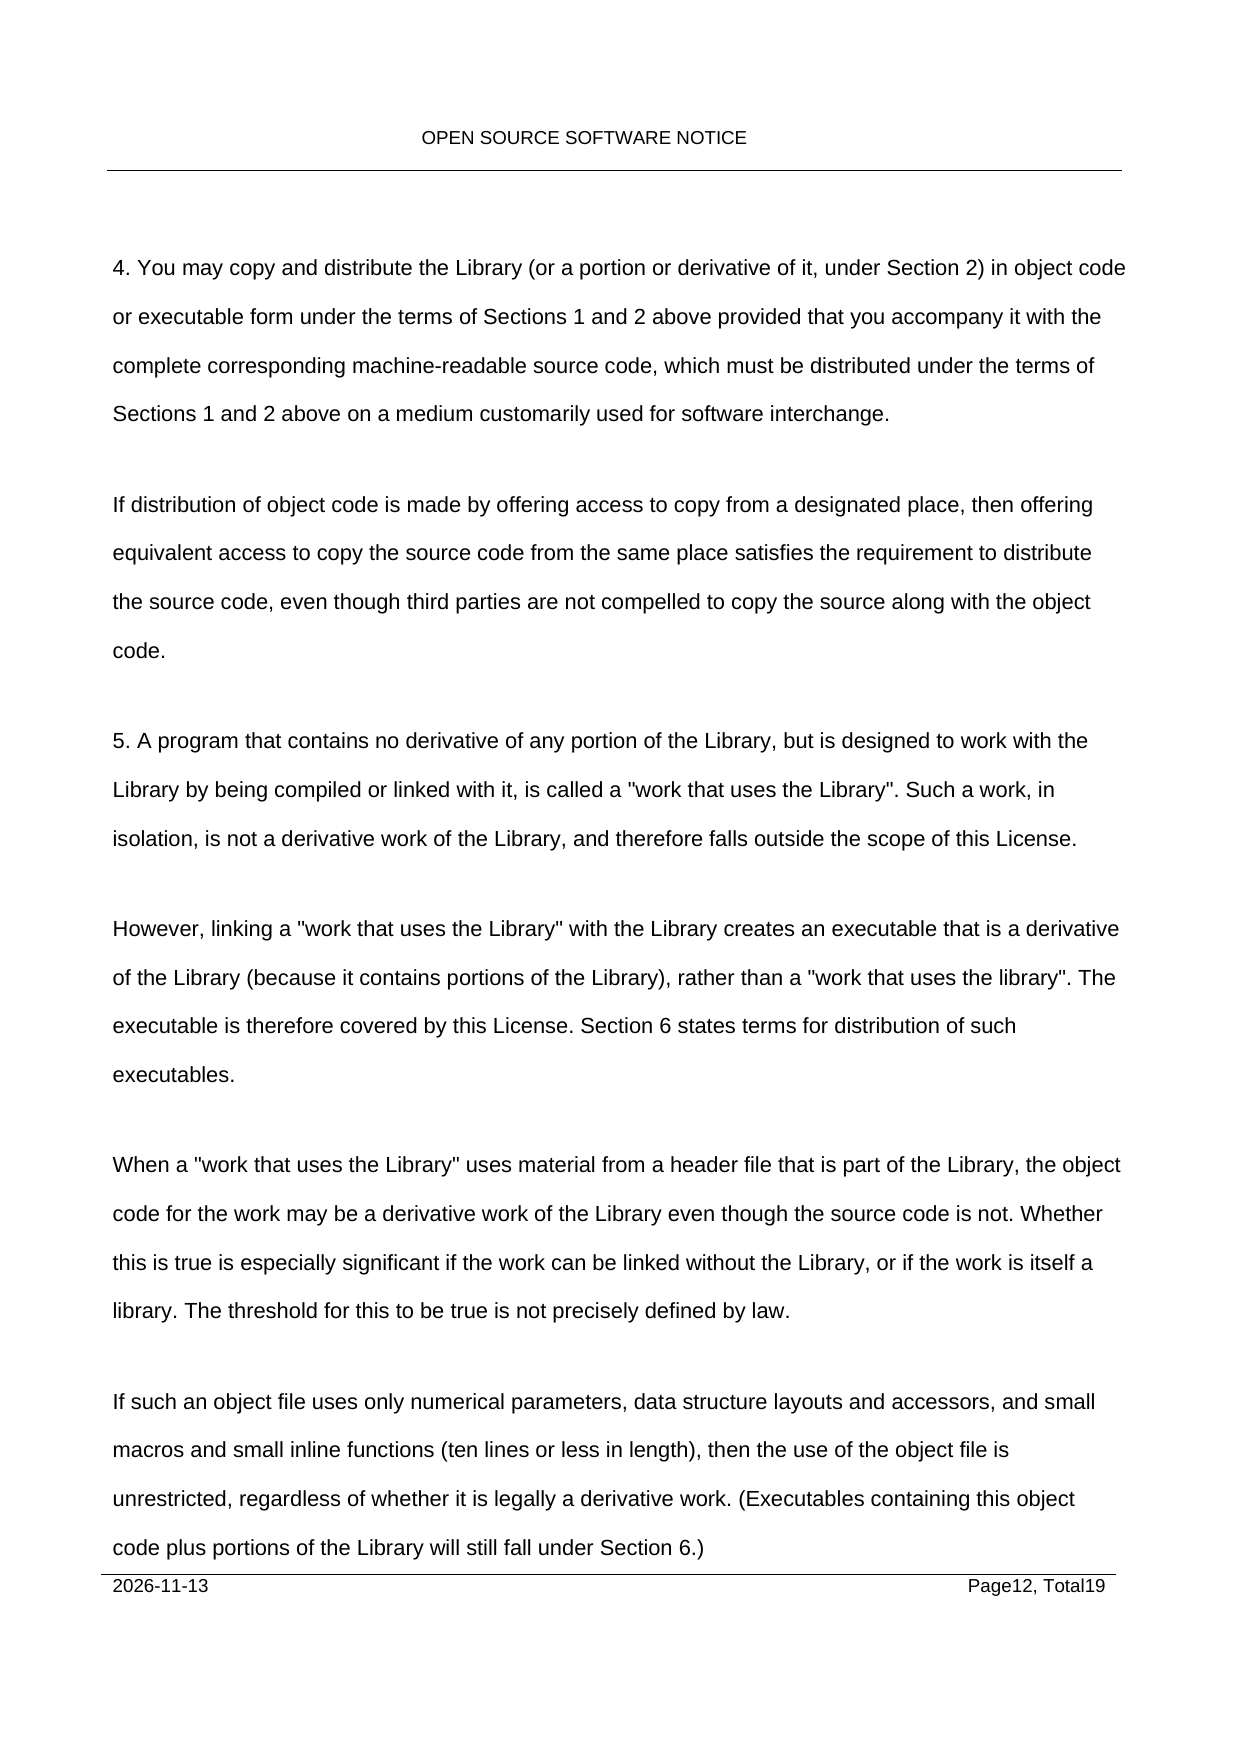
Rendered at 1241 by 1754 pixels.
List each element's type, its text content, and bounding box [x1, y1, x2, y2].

text 4. You may copy and distribute the Library (or a portion or derivative of it, under Section 2) in object code or executable form under the terms of Sections 1 and 2 above provided that you accompany it with the complete corresponding machine-readable source code, which must be distributed under the terms of Sections 1 and 2 above on a medium customarily used for software interchange. [112, 251, 1128, 430]
text 5. A program that contains no derivative of any portion of the Library, but is designed to work with the Library by being compiled or linked with it, is called a "work that uses the Library". Such a work, in isolation, is not a derivative work of the Library, and therefore falls outside the scope of this License. [112, 724, 1128, 854]
text When a "work that uses the Library" uses material from a header file that is part of the Library, the object code for the work may be a derivative work of the Library even though the source code is not. Whether this is true is especially significant if the work can be linked without the Library, or if the work is itself a library. The threshold for this to be true is not precisely defined by law. [112, 1148, 1128, 1327]
text If such an object file uses only numerical parameters, data structure layouts and accessors, and small macros and small inline functions (ten lines or less in length), then the use of the object file is unrestricted, regardless of whether it is legally a derivative work. (Executables containing this object code plus portions of the Library will still fall under Section 6.) [112, 1385, 1128, 1564]
text If distribution of object code is made by offering access to copy from a designated place, then offering equivalent access to copy the source code from the same place satisfies the requirement to distribute the source code, even though third parties are not compelled to copy the source along with the object code. [112, 488, 1128, 667]
text However, linking a "work that uses the Library" with the Library creates an executable that is a derivative of the Library (because it contains portions of the Library), rather than a "work that uses the library". The executable is therefore covered by this License. Section 6 states terms for distribution of such executables. [112, 912, 1128, 1091]
